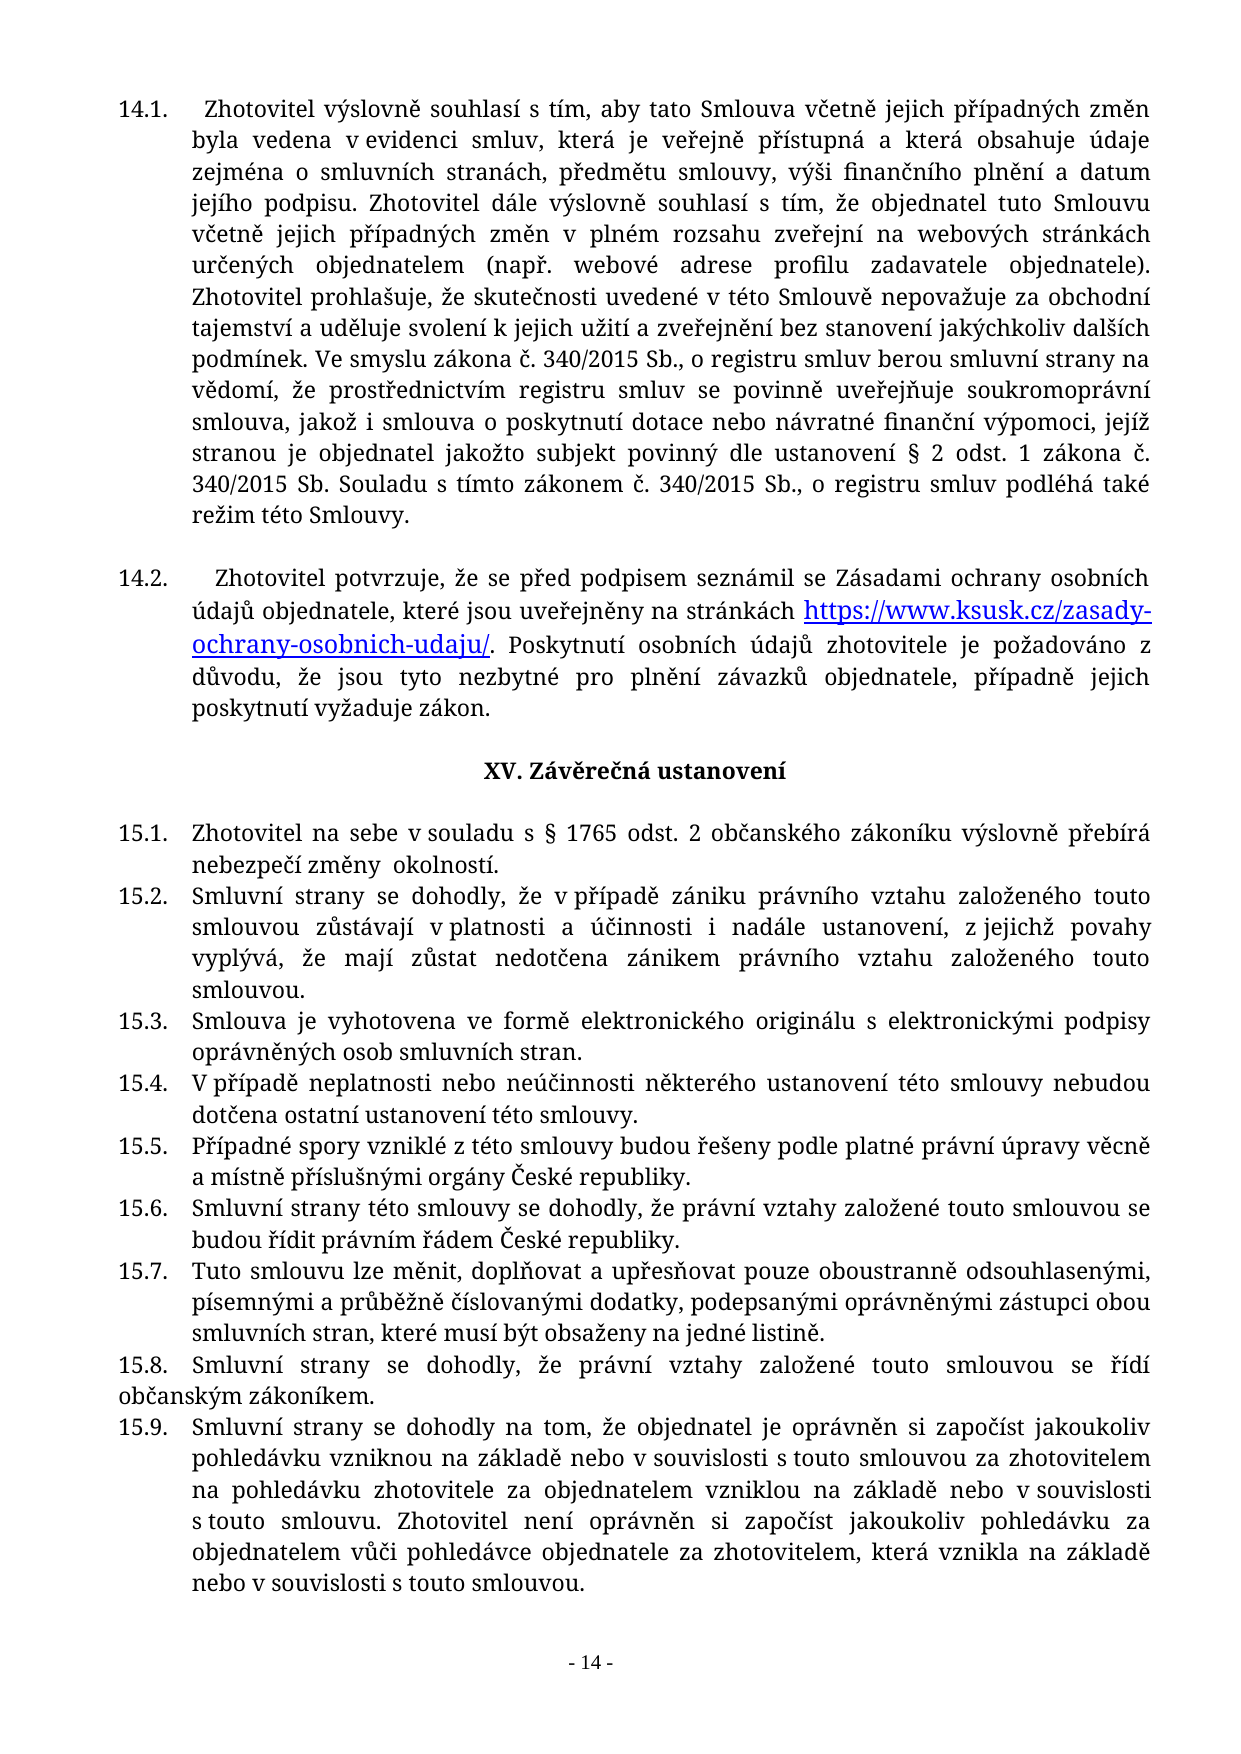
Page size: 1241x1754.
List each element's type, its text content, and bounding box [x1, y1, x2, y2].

text 15.4. V případě neplatnosti nebo neúčinnosti některého ustanovení této smlouvy nebudou dotčena ostatní ustanovení této smlouvy. [118, 1067, 1152, 1130]
text 15.7. Tuto smlouvu lze měnit, doplňovat a upřesňovat pouze oboustranně odsouhlasenými, písemnými a průběžně číslovanými dodatky, podepsanými oprávněnými zástupci obou smluvních stran, které musí být obsaženy na jedné listině. [118, 1255, 1152, 1348]
text 15.1. Zhotovitel na sebe v souladu s § 1765 odst. 2 občanského zákoníku výslovně přebírá nebezpečí změny okolností. [118, 817, 1152, 880]
text 14.2. Zhotovitel potvrzuje, že se před podpisem seznámil se Zásadami ochrany osobních údajů objednatele, které jsou uveřejněny na stránkách https://www.ksusk.cz/zasady-ochrany-osobnich-udaju/. Poskytnutí osobních údajů zhotovitele je požadováno z důvodu, že jsou tyto nezbytné pro plnění závazků objednatele, případně jejich poskytnutí vyžaduje zákon. [118, 562, 1152, 723]
text 15.5. Případné spory vzniklé z této smlouvy budou řešeny podle platné právní úpravy věcně a místně příslušnými orgány České republiky. [118, 1130, 1152, 1192]
text XV. Závěrečná ustanovení [118, 755, 1152, 786]
text 15.3. Smlouva je vyhotovena ve formě elektronického originálu s elektronickými podpisy oprávněných osob smluvních stran. [118, 1005, 1152, 1067]
text 15.8. Smluvní strany se dohodly, že právní vztahy založené touto smlouvou se řídí občanským zákoníkem. [118, 1348, 1152, 1411]
text 14.1. Zhotovitel výslovně souhlasí s tím, aby tato Smlouva včetně jejich případných změn byla vedena v evidenci smluv, která je veřejně přístupná a která obsahuje údaje zejména o smluvních stranách, předmětu smlouvy, výši finančního plnění a datum jejího podpisu. Zhotovitel dále výslovně souhlasí s tím, že objednatel tuto Smlouvu včetně jejich případných změn v plném rozsahu zveřejní na webových stránkách určených objednatelem (např. webové adrese profilu zadavatele objednatele). Zhotovitel prohlašuje, že skutečnosti uvedené v této Smlouvě nepovažuje za obchodní tajemství a uděluje svolení k jejich užití a zveřejnění bez stanovení jakýchkoliv dalších podmínek. Ve smyslu zákona č. 340/2015 Sb., o registru smluv berou smluvní strany na vědomí, že prostřednictvím registru smluv se povinně uveřejňuje soukromoprávní smlouva, jakož i smlouva o poskytnutí dotace nebo návratné finanční výpomoci, jejíž stranou je objednatel jakožto subjekt povinný dle ustanovení § 2 odst. 1 zákona č. 340/2015 Sb. Souladu s tímto zákonem č. 340/2015 Sb., o registru smluv podléhá také režim této Smlouvy. [118, 93, 1152, 530]
text 15.6. Smluvní strany této smlouvy se dohodly, že právní vztahy založené touto smlouvou se budou řídit právním řádem České republiky. [118, 1192, 1152, 1255]
text 15.2. Smluvní strany se dohodly, že v případě zániku právního vztahu založeného touto smlouvou zůstávají v platnosti a účinnosti i nadále ustanovení, z jejichž povahy vyplývá, že mají zůstat nedotčena zánikem právního vztahu založeného touto smlouvou. [118, 880, 1152, 1005]
text 15.9. Smluvní strany se dohodly na tom, že objednatel je oprávněn si započíst jakoukoliv pohledávku vzniknou na základě nebo v souvislosti s touto smlouvou za zhotovitelem na pohledávku zhotovitele za objednatelem vzniklou na základě nebo v souvislosti s touto smlouvu. Zhotovitel není oprávněn si započíst jakoukoliv pohledávku za objednatelem vůči pohledávce objednatele za zhotovitelem, která vznikla na základě nebo v souvislosti s touto smlouvou. [118, 1411, 1152, 1598]
